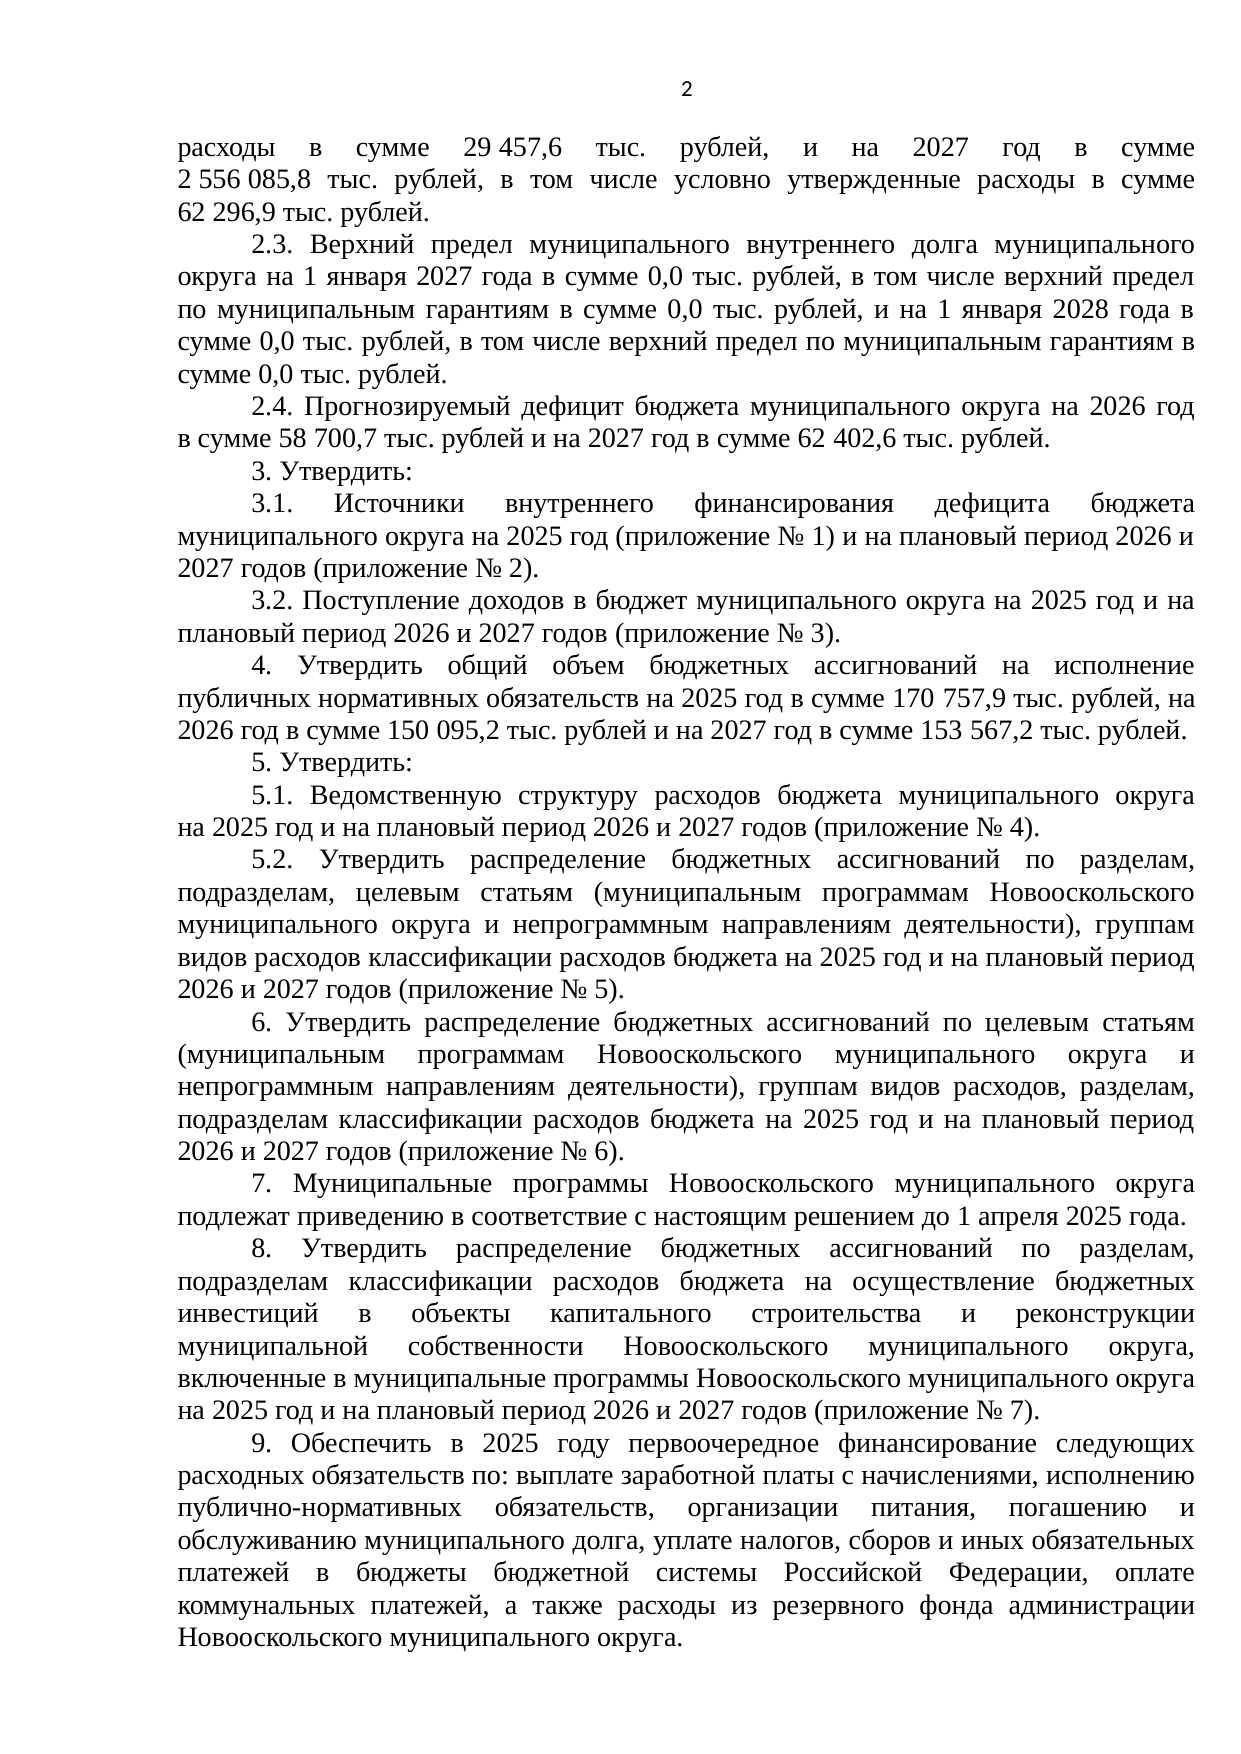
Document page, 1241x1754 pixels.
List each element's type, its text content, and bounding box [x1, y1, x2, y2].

text 6. Утвердить распределение бюджетных ассигнований по целевым статьям (муниципальным программам Новооскольского муниципального округа и непрограммным направлениям деятельности), группам видов расходов, разделам, подразделам классификации расходов бюджета на 2025 год и на плановый период 2026 и 2027 годов (приложение № 6). [177, 1004, 1196, 1167]
text 5.2. Утвердить распределение бюджетных ассигнований по разделам, подразделам, целевым статьям (муниципальным программам Новооскольского муниципального округа и непрограммным направлениям деятельности), группам видов расходов классификации расходов бюджета на 2025 год и на плановый период 2026 и 2027 годов (приложение № 5). [177, 843, 1196, 1004]
text 7. Муниципальные программы Новооскольского муниципального округа подлежат приведению в соответствие с настоящим решением до 1 апреля 2025 года. [177, 1167, 1196, 1231]
text 3. Утвердить: [177, 454, 1196, 486]
text 5.1. Ведомственную структуру расходов бюджета муниципального округа на 2025 год и на плановый период 2026 и 2027 годов (приложение № 4). [177, 778, 1196, 843]
text 4. Утвердить общий объем бюджетных ассигнований на исполнение публичных нормативных обязательств на 2025 год в сумме 170 757,9 тыс. рублей, на 2026 год в сумме 150 095,2 тыс. рублей и на 2027 год в сумме 153 567,2 тыс. рублей. [177, 648, 1196, 745]
text 3.2. Поступление доходов в бюджет муниципального округа на 2025 год и на плановый период 2026 и 2027 годов (приложение № 3). [177, 583, 1196, 648]
text 5. Утвердить: [177, 745, 1196, 778]
text 3.1. Источники внутреннего финансирования дефицита бюджета муниципального округа на 2025 год (приложение № 1) и на плановый период 2026 и 2027 годов (приложение № 2). [177, 486, 1196, 583]
text 9. Обеспечить в 2025 году первоочередное финансирование следующих расходных обязательств по: выплате заработной платы с начислениями, исполнению публично-нормативных обязательств, организации питания, погашению и обслуживанию муниципального долга, уплате налогов, сборов и иных обязательных платежей в бюджеты бюджетной системы Российской Федерации, оплате коммунальных платежей, а также расходы из резервного фонда администрации Новооскольского муниципального округа. [177, 1426, 1196, 1652]
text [177, 130, 1196, 227]
text 2.3. Верхний предел муниципального внутреннего долга муниципального округа на 1 января 2027 года в сумме 0,0 тыс. рублей, в том числе верхний предел по муниципальным гарантиям в сумме 0,0 тыс. рублей, и на 1 января 2028 года в сумме 0,0 тыс. рублей, в том числе верхний предел по муниципальным гарантиям в сумме 0,0 тыс. рублей. [177, 227, 1196, 389]
text 2.4. Прогнозируемый дефицит бюджета муниципального округа на 2026 год в сумме 58 700,7 тыс. рублей и на 2027 год в сумме 62 402,6 тыс. рублей. [177, 389, 1196, 454]
text 8. Утвердить распределение бюджетных ассигнований по разделам, подразделам классификации расходов бюджета на осуществление бюджетных инвестиций в объекты капитального строительства и реконструкции муниципальной собственности Новооскольского муниципального округа, включенные в муниципальные программы Новооскольского муниципального округа на 2025 год и на плановый период 2026 и 2027 годов (приложение № 7). [177, 1231, 1196, 1426]
